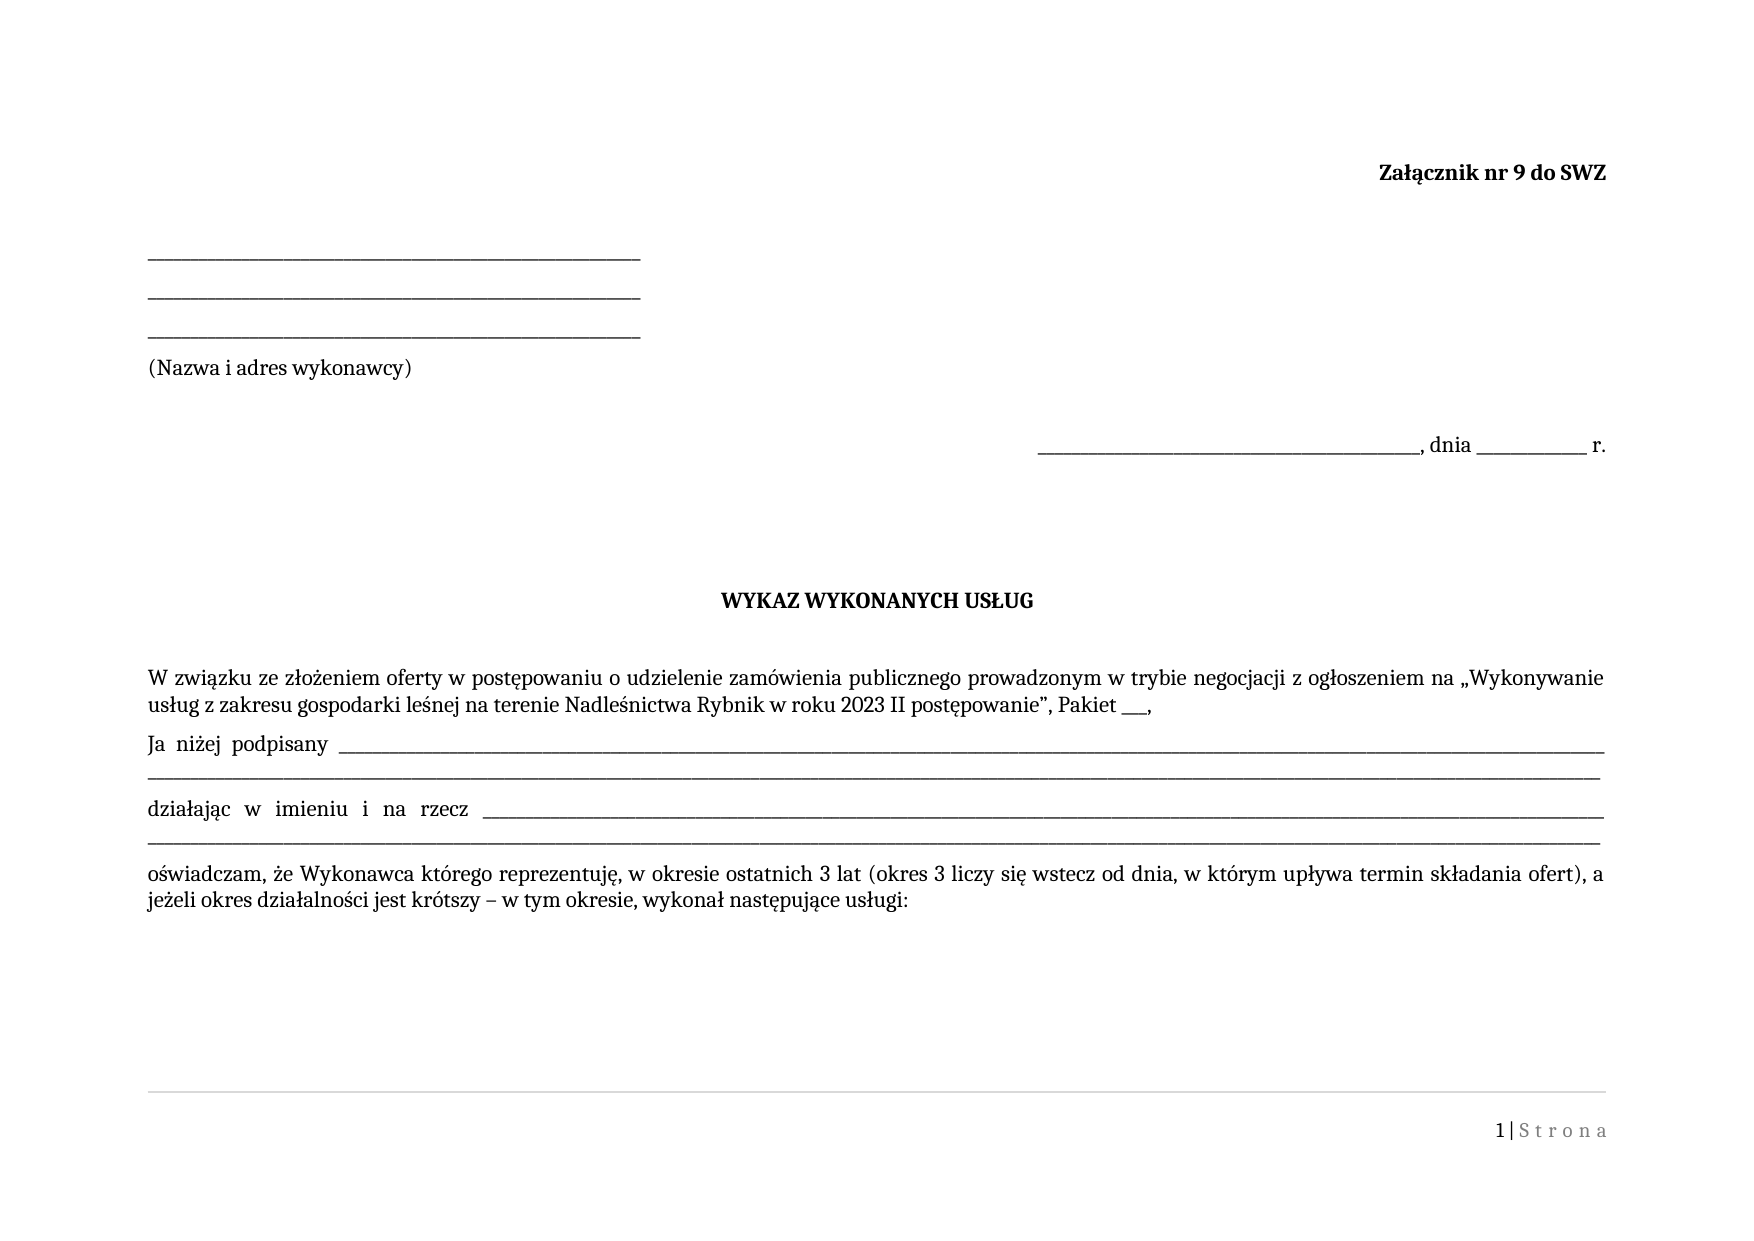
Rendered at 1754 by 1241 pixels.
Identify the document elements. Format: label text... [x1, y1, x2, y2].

text WYKAZ WYKONANYCH USŁUG [148, 587, 1606, 614]
text __________________________________________________________ [148, 238, 1606, 264]
text (Nazwa i adres wykonawcy) [148, 354, 1606, 381]
text _____________________________________________, dnia _____________ r. [148, 432, 1606, 458]
text __________________________________________________________ [148, 277, 1606, 303]
text Ja niżej podpisany _____________________________________________________________________________________________________________________________________________________ ___________________________________________________________________________________________________________________________________________________________________________ [148, 730, 1606, 783]
text oświadczam, że Wykonawca którego reprezentuję, w okresie ostatnich 3 lat (okres 3 liczy się wstecz od dnia, w którym upływa termin składania ofert), a jeżeli okres działalności jest krótszy – w tym okresie, wykonał następujące usługi: [148, 861, 1606, 913]
text działając w imieniu i na rzecz ____________________________________________________________________________________________________________________________________ ___________________________________________________________________________________________________________________________________________________________________________ [148, 796, 1606, 848]
text __________________________________________________________ [148, 316, 1606, 342]
text Załącznik nr 9 do SWZ [148, 160, 1606, 186]
text W związku ze złożeniem oferty w postępowaniu o udzielenie zamówienia publicznego prowadzonym w trybie negocjacji z ogłoszeniem na „Wykonywanie usług z zakresu gospodarki leśnej na terenie Nadleśnictwa Rybnik w roku 2023 II postępowanie”, Pakiet ___, [148, 665, 1606, 718]
